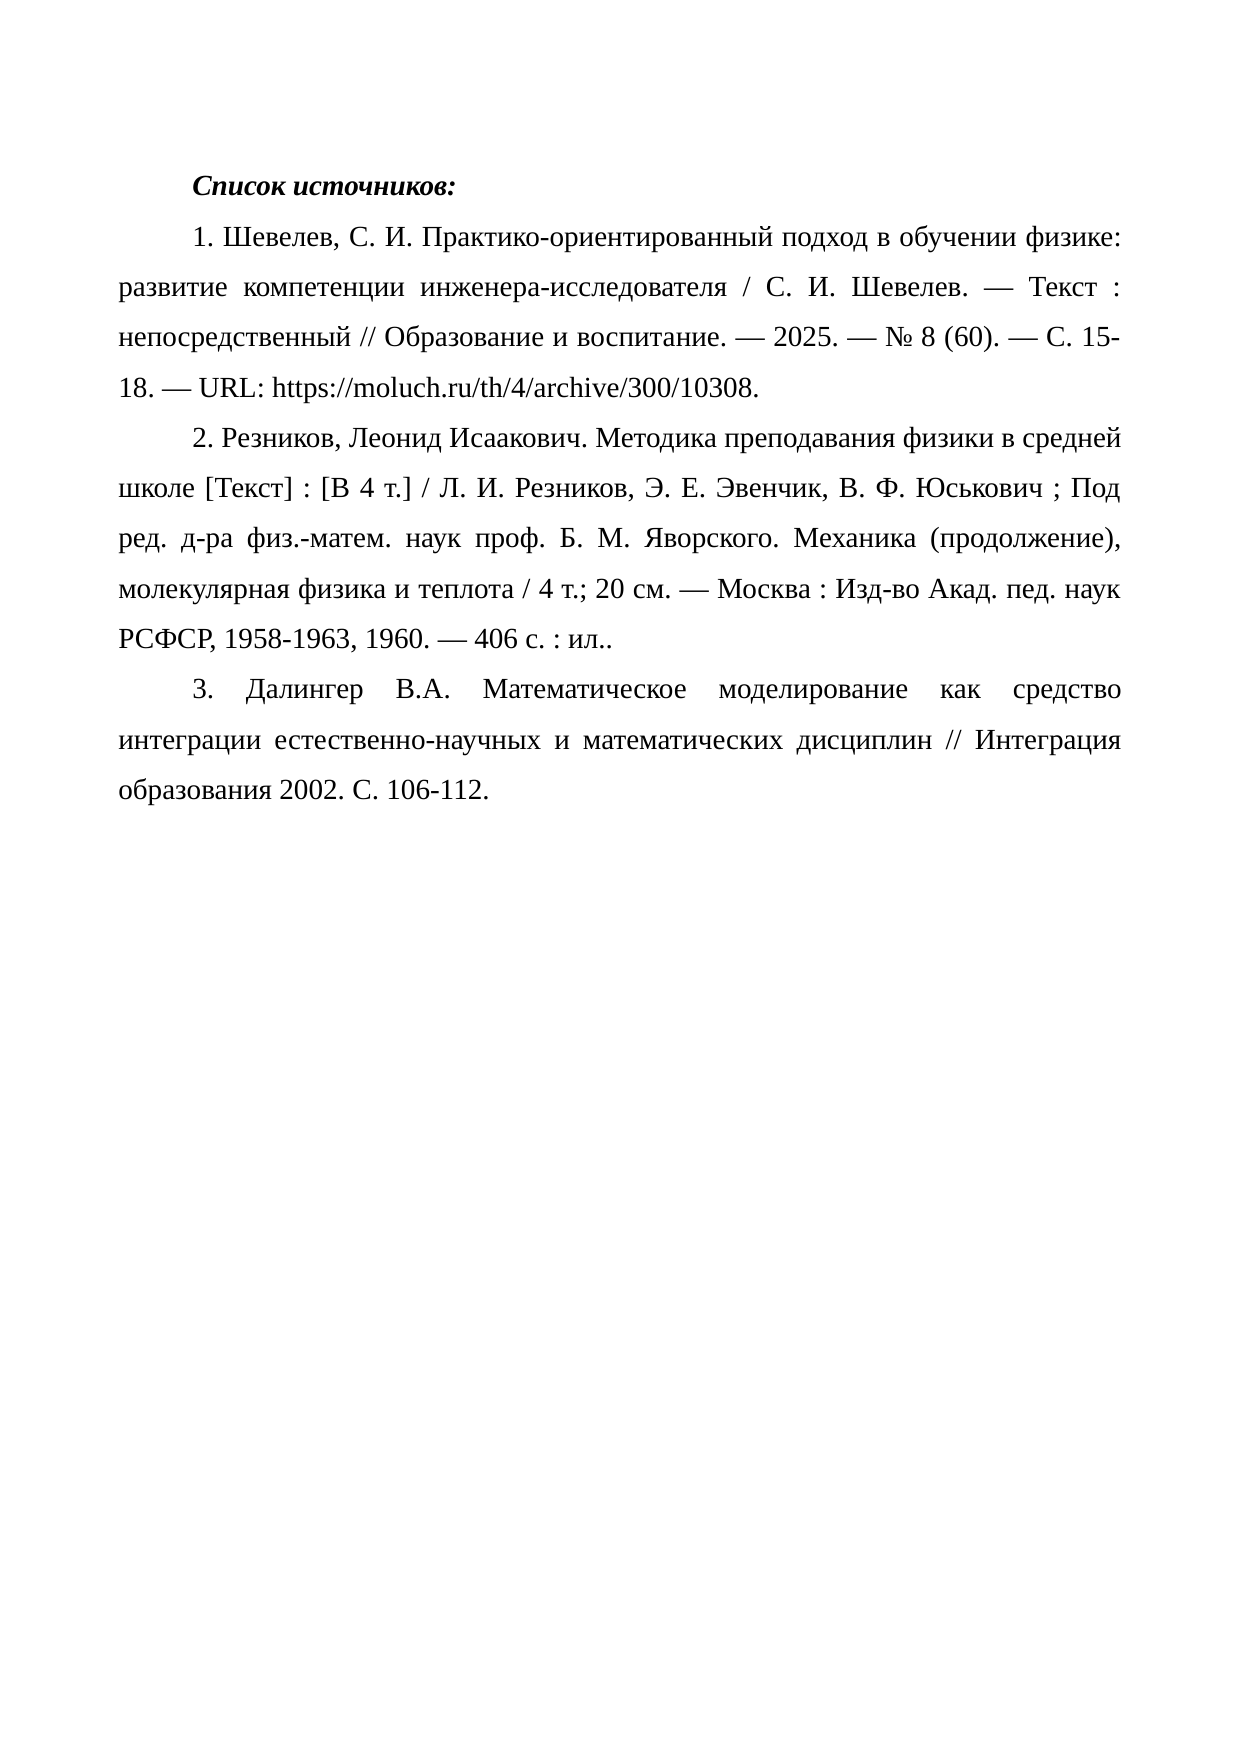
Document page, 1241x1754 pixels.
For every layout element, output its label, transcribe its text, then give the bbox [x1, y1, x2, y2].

text 1. Шевелев, С. И. Практико-ориентированный подход в обучении физике: развитие компетенции инженера-исследователя / С. И. Шевелев. — Текст : непосредственный // Образование и воспитание. — 2025. — № 8 (60). — С. 15-18. — URL: https://moluch.ru/th/4/archive/300/10308. [118, 219, 1122, 403]
text 2. Резников, Леонид Исаакович. Методика преподавания физики в средней школе [Текст] : [В 4 т.] / Л. И. Резников, Э. Е. Эвенчик, В. Ф. Юськович ; Под ред. д-ра физ.-матем. наук проф. Б. М. Яворского. Механика (продолжение), молекулярная физика и теплота / 4 т.; 20 см. — Москва : Изд-во Акад. пед. наук РСФСР, 1958-1963, 1960. — 406 с. : ил.. [118, 420, 1122, 655]
text 3. Далингер В.А. Математическое моделирование как средство интеграции естественно-научных и математических дисциплин // Интеграция образования 2002. С. 106-112. [118, 672, 1122, 806]
text Список источников: [118, 168, 1122, 202]
